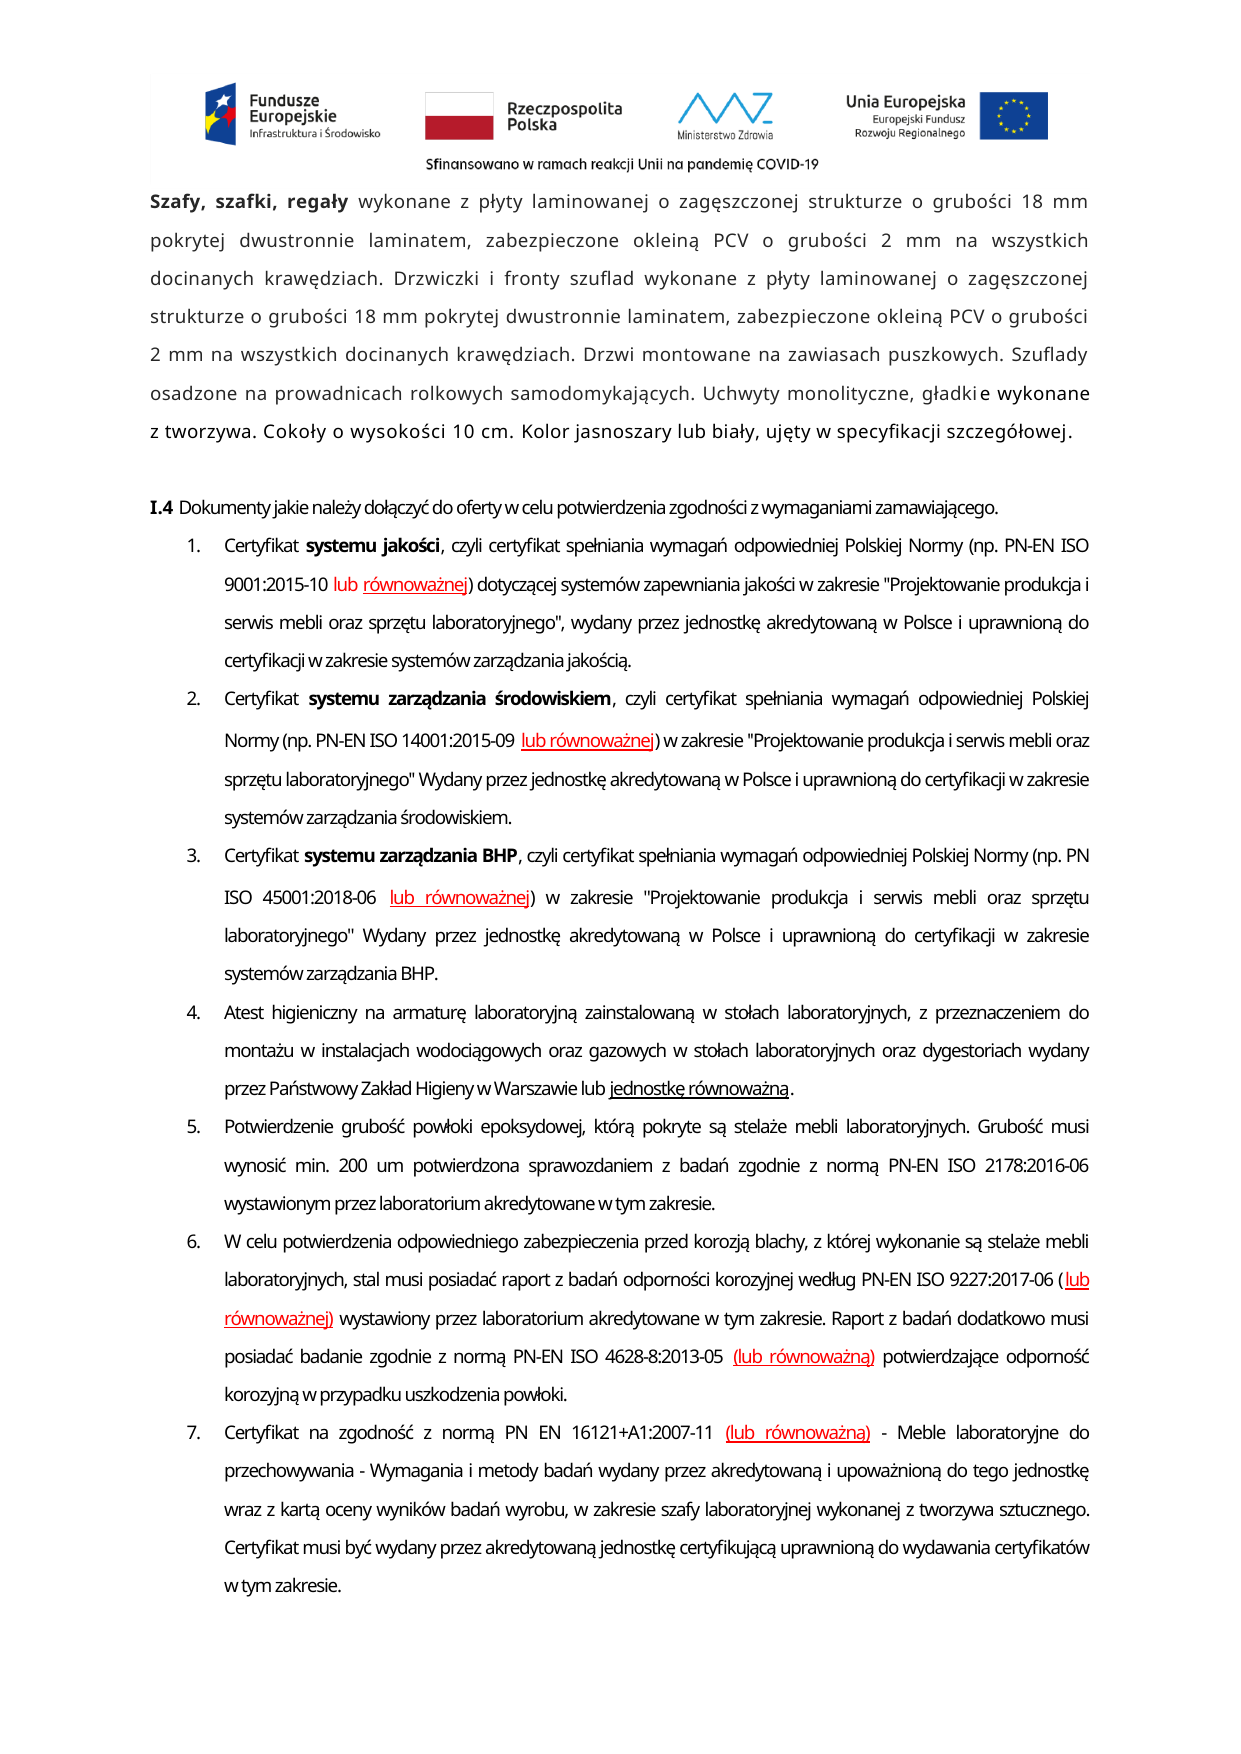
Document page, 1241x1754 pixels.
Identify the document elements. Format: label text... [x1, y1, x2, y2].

list Atest higieniczny na armaturę laboratoryjną zainstalowaną w stołach laboratoryjnych, z przeznaczeniem do montażu w instalacjach wodociągowych oraz gazowych w stołach laboratoryjnych oraz dygestoriach wydany przez Państwowy Zakład Higieny w Warszawie lub jednostkę równoważną. [186, 999, 1090, 1101]
list Certyfikat systemu zarządzania BHP, czyli certyfikat spełniania wymagań odpowiedniej Polskiej Normy (np. PN ISO 45001:2018-06 lub równoważnej) w zakresie "Projektowanie produkcja i serwis mebli oraz sprzętu laboratoryjnego" Wydany przez jednostkę akredytowaną w Polsce i uprawnioną do certyfikacji w zakresie systemów zarządzania BHP. [186, 842, 1090, 986]
list Certyfikat systemu jakości, czyli certyfikat spełniania wymagań odpowiedniej Polskiej Normy (np. PN-EN ISO 9001:2015-10 lub równoważnej) dotyczącej systemów zapewniania jakości w zakresie ''Projektowanie produkcja i serwis mebli oraz sprzętu laboratoryjnego'', wydany przez jednostkę akredytowaną w Polsce i uprawnioną do certyfikacji w zakresie systemów zarządzania jakością. [186, 533, 1090, 673]
list Potwierdzenie grubość powłoki epoksydowej, którą pokryte są stelaże mebli laboratoryjnych. Grubość musi wynosić min. 200 um potwierdzona sprawozdaniem z badań zgodnie z normą PN-EN ISO 2178:2016-06 wystawionym przez laboratorium akredytowane w tym zakresie. [186, 1114, 1090, 1216]
text I.4 Dokumenty jakie należy dołączyć do oferty w celu potwierdzenia zgodności z wymaganiami zamawiającego. [150, 494, 1090, 520]
list W celu potwierdzenia odpowiedniego zabezpieczenia przed korozją blachy, z której wykonanie są stelaże mebli laboratoryjnych, stal musi posiadać raport z badań odporności korozyjnej według PN-EN ISO 9227:2017-06 (lub równoważnej) wystawiony przez laboratorium akredytowane w tym zakresie. Raport z badań dodatkowo musi posiadać badanie zgodnie z normą PN-EN ISO 4628-8:2013-05 (lub równoważną) potwierdzające odporność korozyjną w przypadku uszkodzenia powłoki. [186, 1228, 1090, 1407]
list Certyfikat systemu zarządzania środowiskiem, czyli certyfikat spełniania wymagań odpowiedniej Polskiej Normy (np. PN-EN ISO 14001:2015-09 lub równoważnej) w zakresie ''Projektowanie produkcja i serwis mebli oraz sprzętu laboratoryjnego'' Wydany przez jednostkę akredytowaną w Polsce i uprawnioną do certyfikacji w zakresie systemów zarządzania środowiskiem. [186, 686, 1090, 829]
text Szafy, szafki, regały wykonane z płyty laminowanej o zagęszczonej strukturze o grubości 18 mm pokrytej dwustronnie laminatem, zabezpieczone okleiną PCV o grubości 2 mm na wszystkich docinanych krawędziach. Drzwiczki i fronty szuflad wykonane z płyty laminowanej o zagęszczonej strukturze o grubości 18 mm pokrytej dwustronnie laminatem, zabezpieczone okleiną PCV o grubości 2 mm na wszystkich docinanych krawędziach. Drzwi montowane na zawiasach puszkowych. Szuflady osadzone na prowadnicach rolkowych samodomykających. Uchwyty monolityczne, gładkie wykonane z tworzywa. Cokoły o wysokości 10 cm. Kolor jasnoszary lub biały, ujęty w specyfikacji szczegółowej. [150, 189, 1090, 443]
picture [150, 73, 1091, 189]
list Certyfikat na zgodność z normą PN EN 16121+A1:2007-11 (lub równoważną) - Meble laboratoryjne do przechowywania - Wymagania i metody badań wydany przez akredytowaną i upoważnioną do tego jednostkę wraz z kartą oceny wyników badań wyrobu, w zakresie szafy laboratoryjnej wykonanej z tworzywa sztucznego. Certyfikat musi być wydany przez akredytowaną jednostkę certyfikującą uprawnioną do wydawania certyfikatów w tym zakresie. [186, 1419, 1090, 1598]
